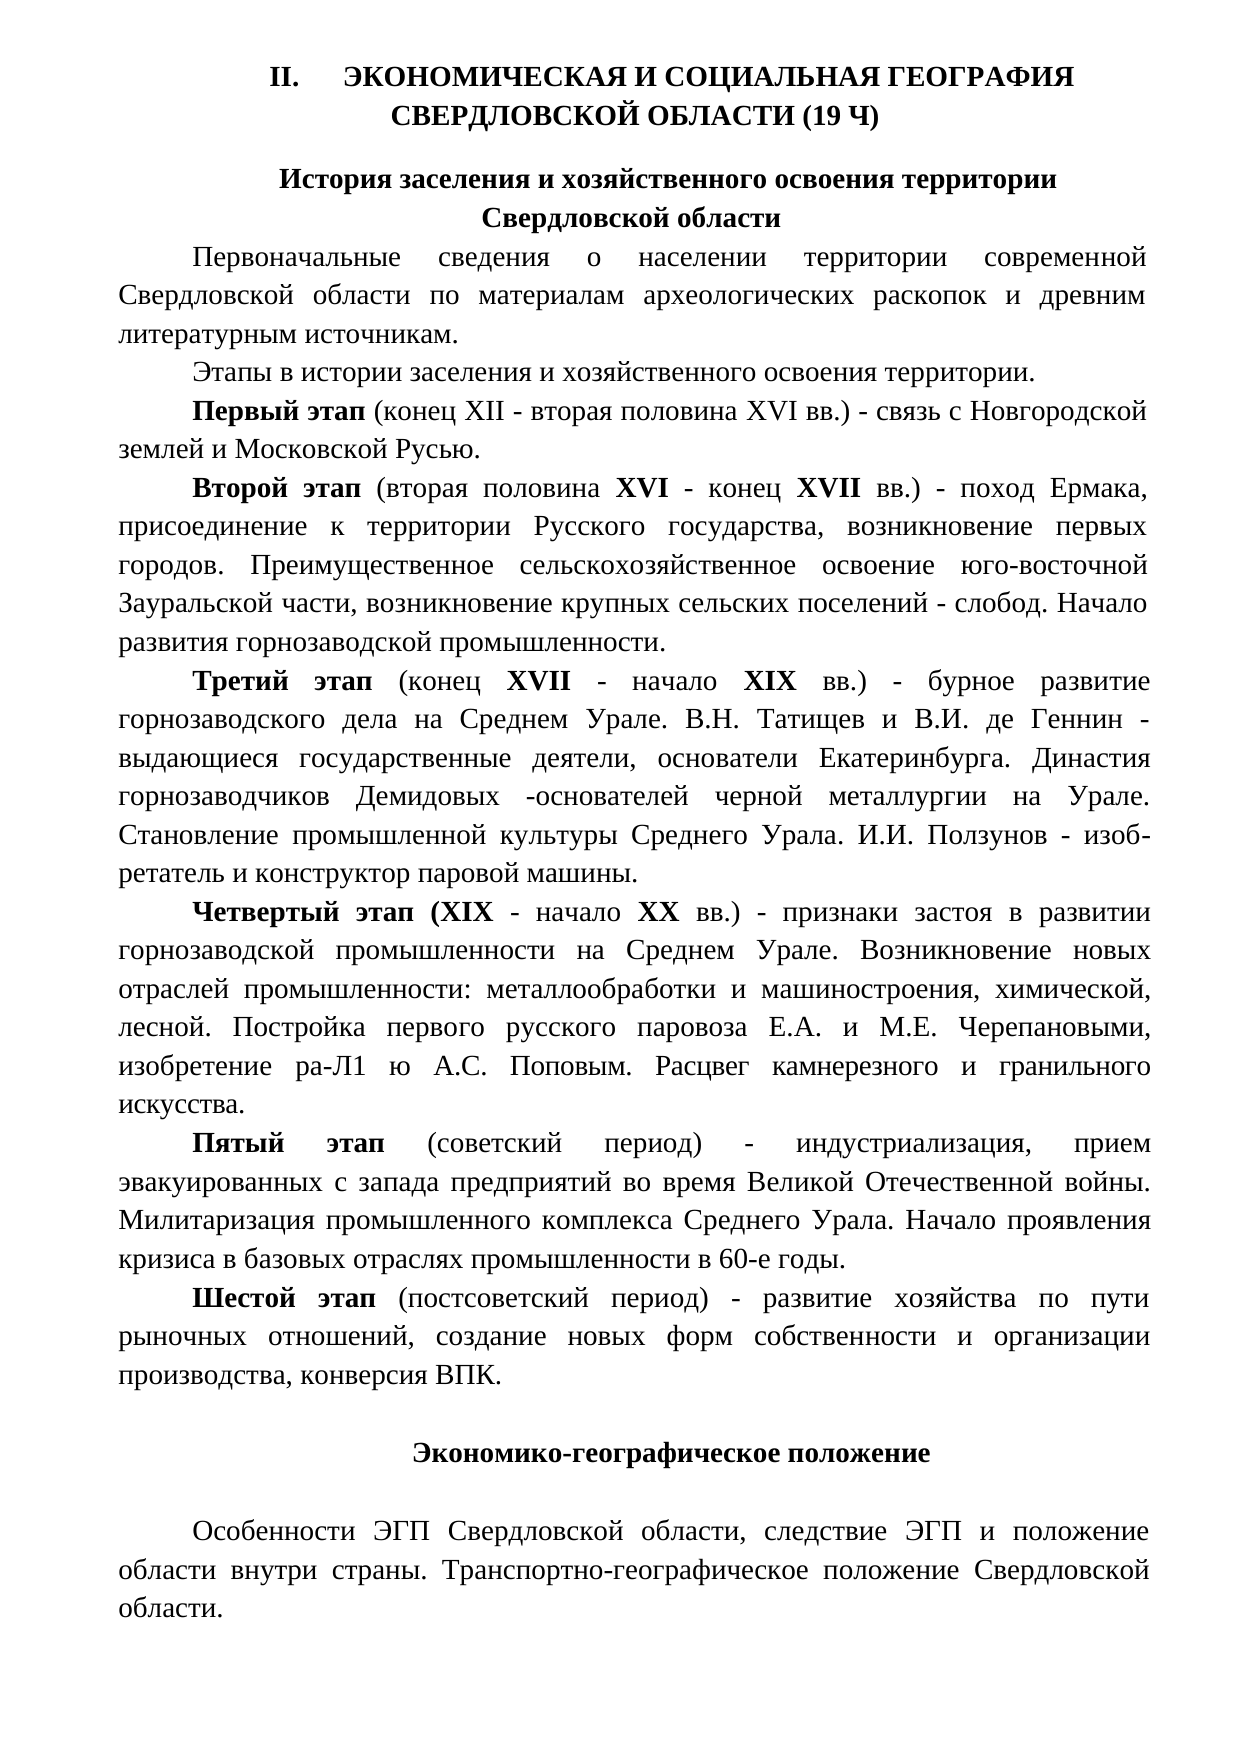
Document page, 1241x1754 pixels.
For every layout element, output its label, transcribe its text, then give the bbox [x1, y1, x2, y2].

text Экономико-географическое положение [118, 1435, 1150, 1469]
text История заселения и хозяйственного освоения территории Свердловской области [118, 162, 1144, 234]
list ЭКОНОМИЧЕСКАЯ И СОЦИАЛЬНАЯ ГЕОГРАФИЯ СВЕРДЛОВСКОЙ ОБЛАСТИ (19 Ч) [118, 59, 1152, 131]
text Третий этап (конец XVII - начало XIX вв.) - бурное развитие горнозаводского дела на Среднем Урале. В.Н. Татищев и В.И. де Геннин - выдающиеся государственные деятели, основатели Екатеринбурга. Династия горнозаводчиков Демидовых -основателей черной металлургии на Урале. Становление промышленной культуры Среднего Урала. И.И. Ползунов - изобретатель и конструктор паровой машины. [118, 663, 1151, 889]
text Первый этап (конец XII - вторая половина XVI вв.) - связь с Новгородской землей и Московской Русью. [118, 393, 1147, 465]
text Первоначальные сведения о населении территории современной Свердловской области по материалам археологических раскопок и древним литературным источникам. [118, 239, 1146, 349]
text Четвертый этап (XIX - начало XX вв.) - признаки застоя в развитии горнозаводской промышленности на Среднем Урале. Возникновение новых отраслей промышленности: металлообработки и машиностроения, химической, лесной. Постройка первого русского паровоза Е.А. и М.Е. Черепановыми, изобретение ра-Л1 ю А.С. Поповым. Расцвег камнерезного и гранильного искусства. [118, 894, 1152, 1120]
text Второй этап (вторая половина XVI - конец XVII вв.) - поход Ермака, присоединение к территории Русского государства, возникновение первых городов. Преимущественное сельскохозяйственное освоение юго-восточной Зауральской части, возникновение крупных сельских поселений - слобод. Начало развития горнозаводской промышленности. [118, 470, 1148, 658]
text Пятый этап (советский период) - индустриализация, прием эвакуированных с запада предприятий во время Великой Отечественной войны. Милитаризация промышленного комплекса Среднего Урала. Начало проявления кризиса в базовых отраслях промышленности в 60-е годы. [118, 1125, 1152, 1274]
text Особенности ЭГП Свердловской области, следствие ЭГП и положение области внутри страны. Транспортно-географическое положение Свердловской области. [118, 1513, 1150, 1624]
text Шестой этап (постсоветский период) - развитие хозяйства по пути рыночных отношений, создание новых форм собственности и организации производства, конверсия ВПК. [118, 1280, 1150, 1391]
text Этапы в истории заселения и хозяйственного освоения территории. [118, 354, 1146, 388]
